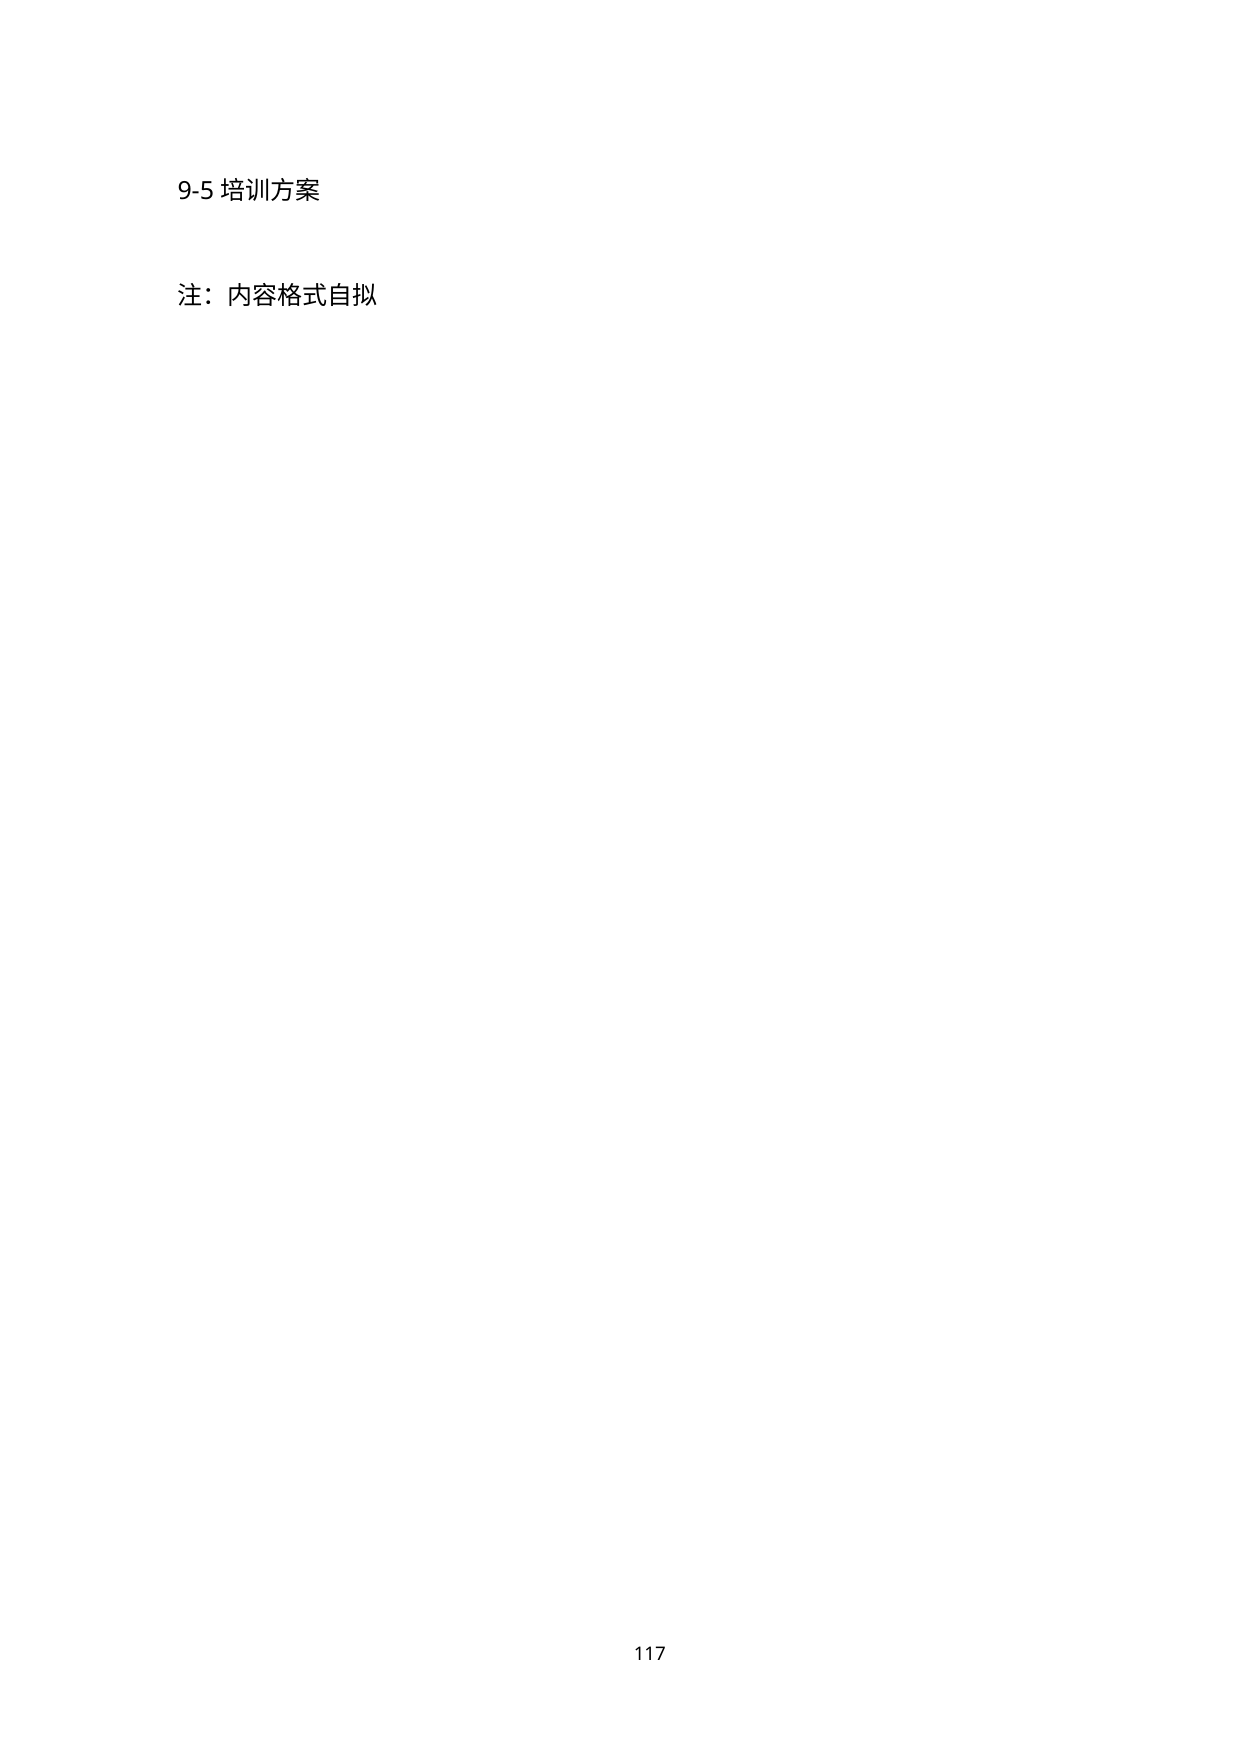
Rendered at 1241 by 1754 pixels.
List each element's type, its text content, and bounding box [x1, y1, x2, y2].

text 9-5 培训方案 [177, 170, 1122, 206]
text 注：内容格式自拟 [177, 276, 1122, 312]
